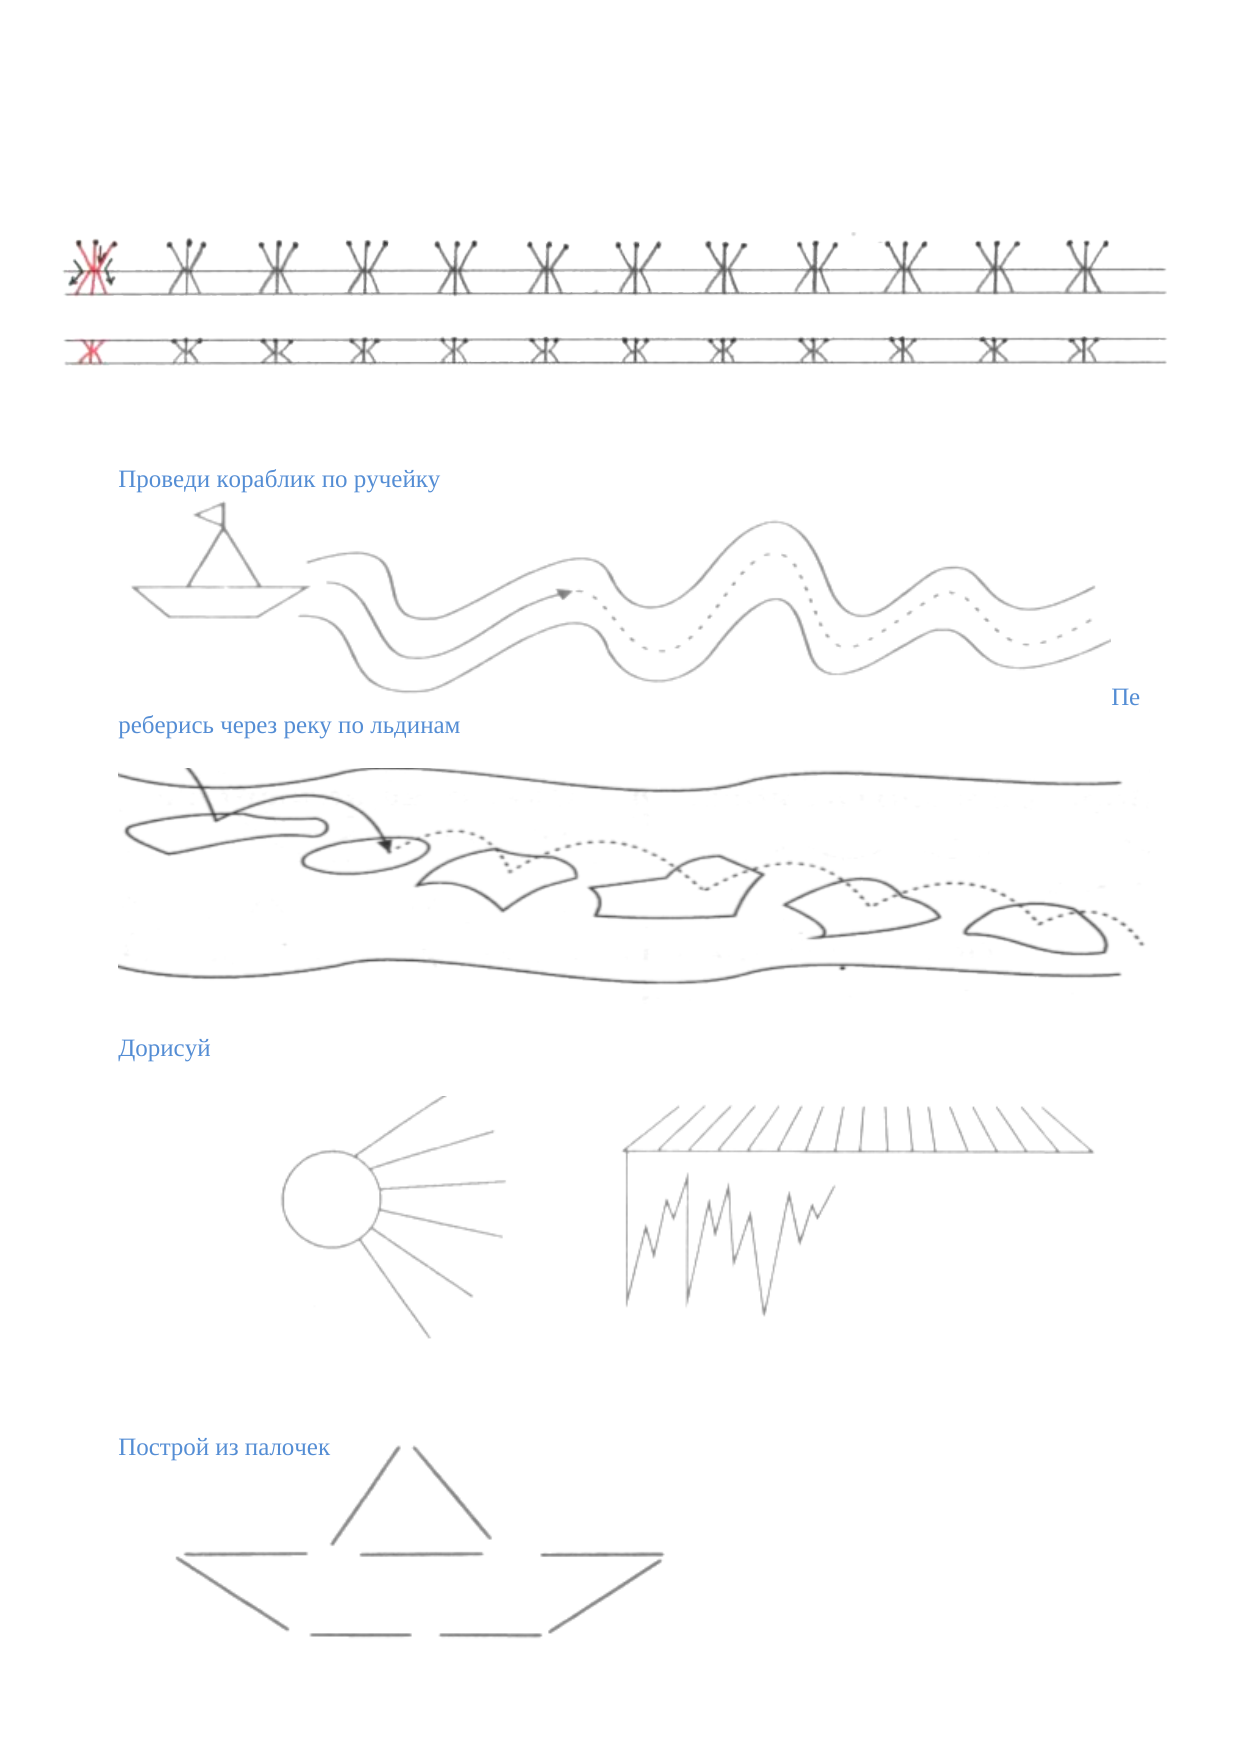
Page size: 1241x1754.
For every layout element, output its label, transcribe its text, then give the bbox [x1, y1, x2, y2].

text Проведи кораблик по ручейкуПереберись через реку по льдинам [118, 464, 1152, 739]
text Построй из палочек [118, 1432, 1152, 1461]
text Дорисуй [118, 1033, 1152, 1062]
